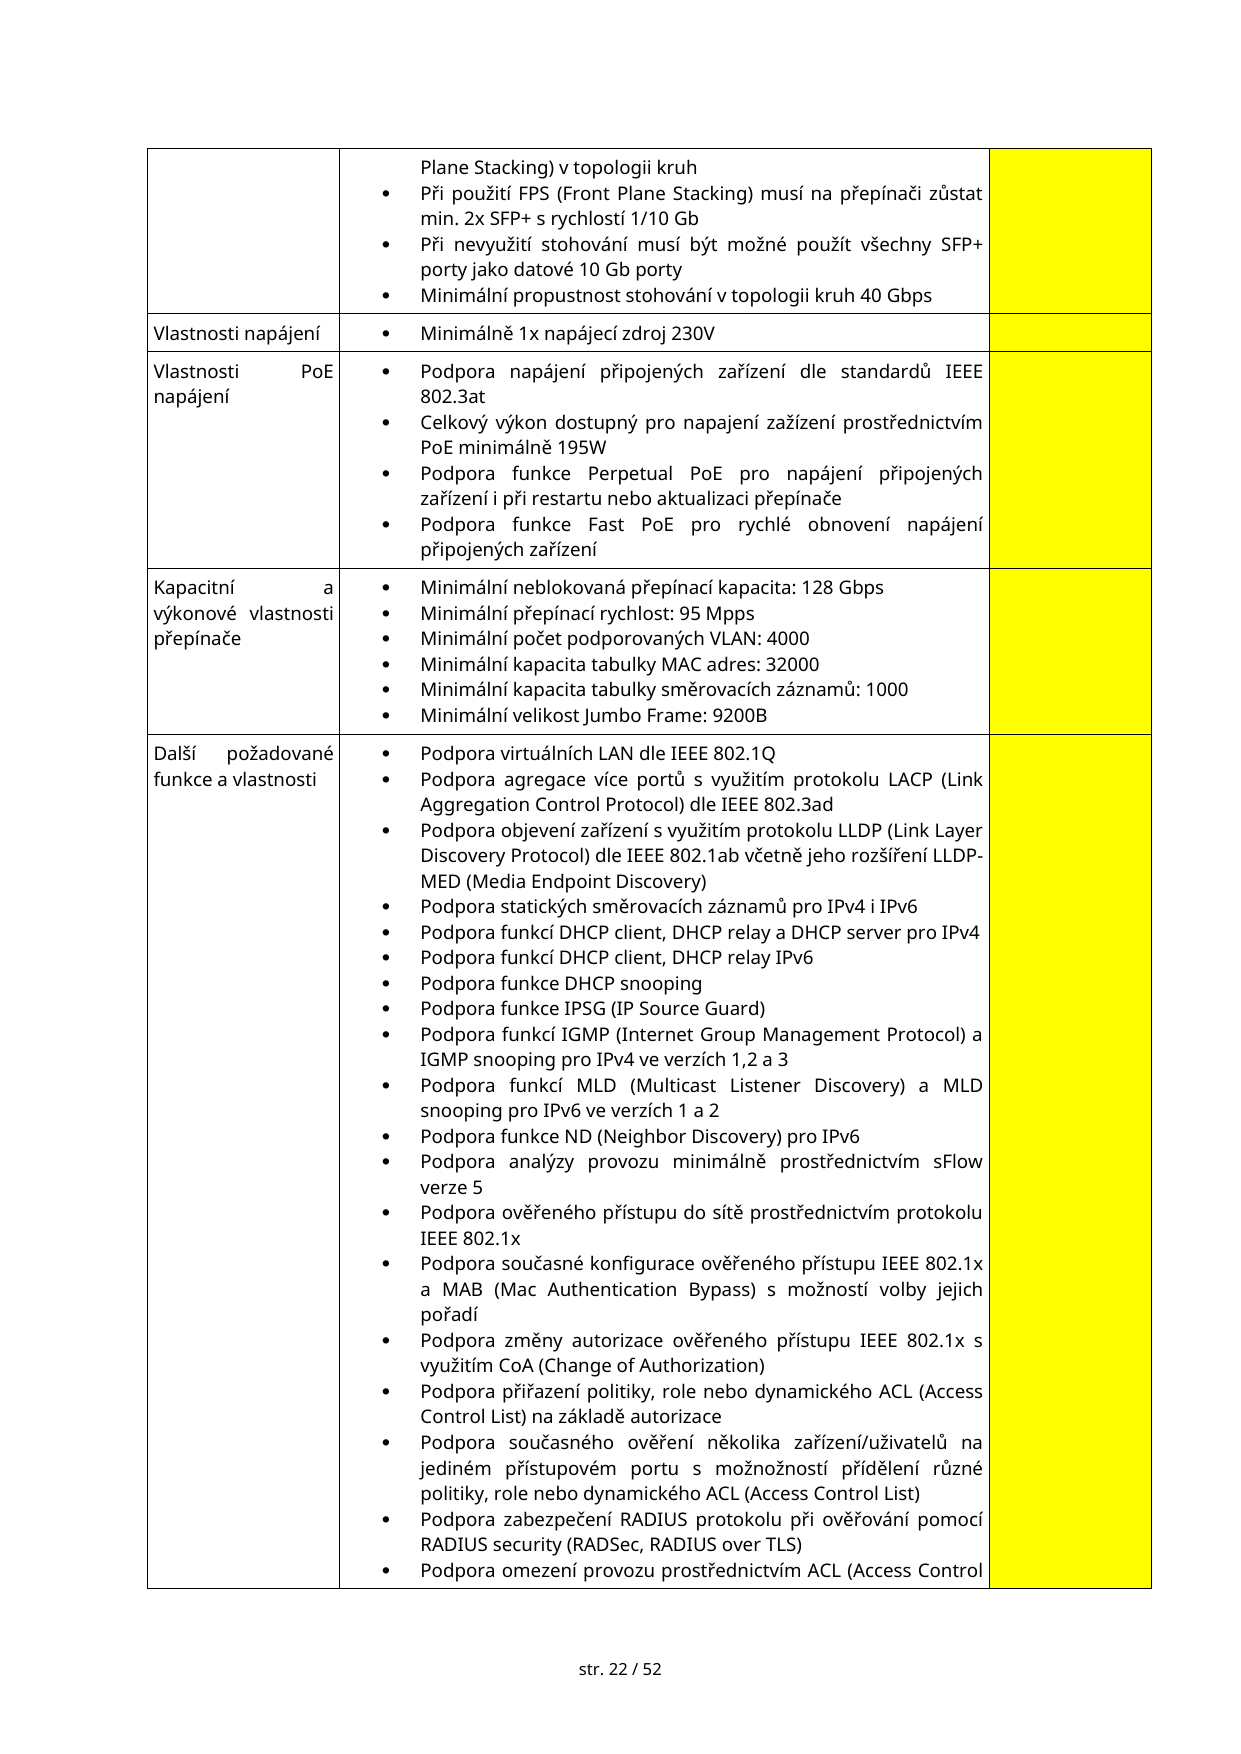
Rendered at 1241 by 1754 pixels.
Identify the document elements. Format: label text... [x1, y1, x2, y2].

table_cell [148, 735, 339, 1588]
table_cell Vlastnosti PoE napájení [148, 352, 339, 568]
table_cell Vlastnosti napájení [148, 314, 339, 351]
table_cell [990, 149, 1151, 313]
table_cell Kapacitní a výkonové vlastnosti přepínače [148, 569, 339, 733]
table_cell [990, 735, 1151, 1588]
table_cell Podpora napájení připojených zařízení dle standardů IEEE 802.3at Celkový výkon dostupný pro napajení zažízení prostřednictvím PoE minimálně 195W Podpora funkce Perpetual PoE pro napájení připojených zařízení i při restartu nebo aktualizaci přepínače Podpora funkce Fast PoE pro rychlé obnovení napájení připojených zařízení [340, 352, 989, 568]
table_cell Minimální neblokovaná přepínací kapacita: 128 Gbps Minimální přepínací rychlost: 95 Mpps Minimální počet podporovaných VLAN: 4000 Minimální kapacita tabulky MAC adres: 32000 Minimální kapacita tabulky směrovacích záznamů: 1000 Minimální velikost Jumbo Frame: 9200B [340, 569, 989, 733]
table_cell [990, 314, 1151, 351]
table_cell [990, 352, 1151, 568]
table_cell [340, 149, 989, 313]
table_cell [990, 569, 1151, 733]
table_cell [340, 735, 989, 1588]
table_cell Minimálně 1x napájecí zdroj 230V [340, 314, 989, 351]
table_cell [148, 149, 339, 313]
